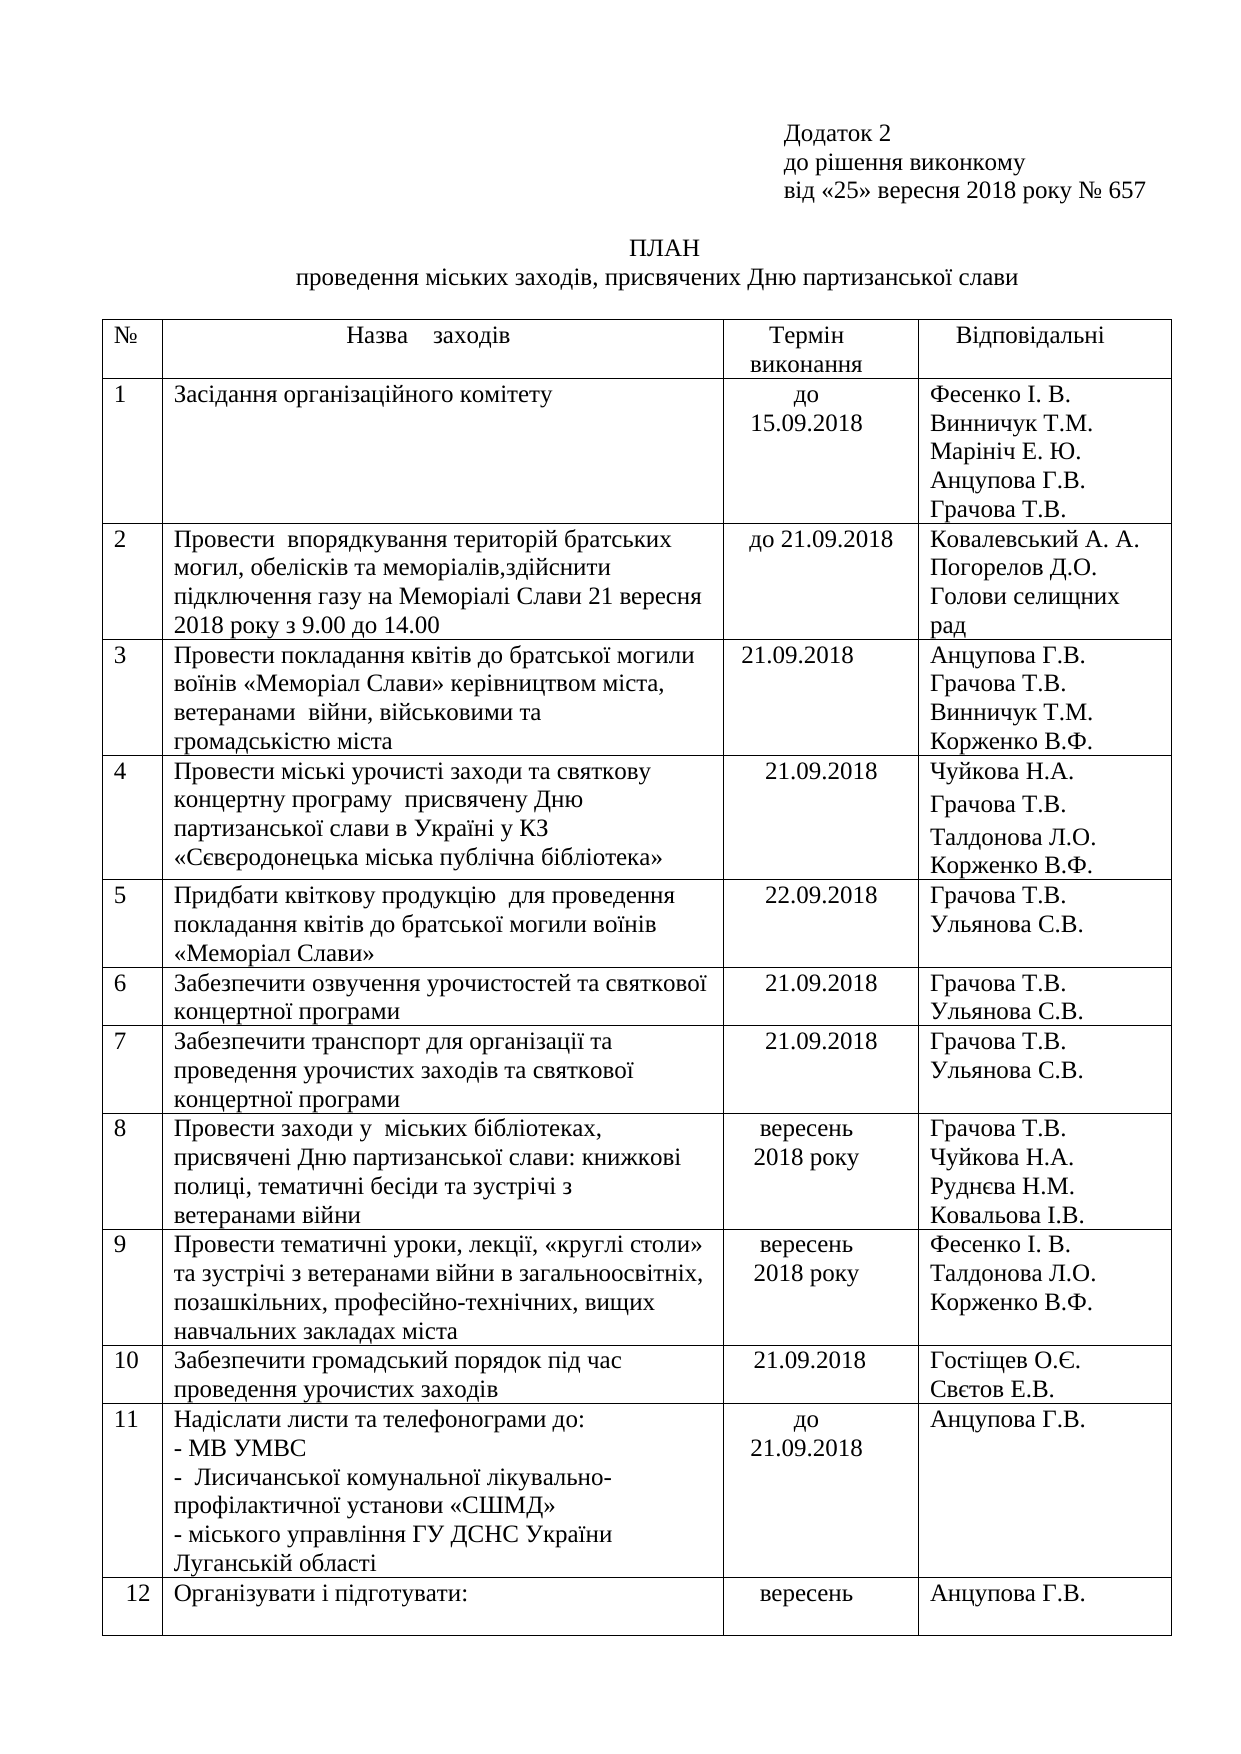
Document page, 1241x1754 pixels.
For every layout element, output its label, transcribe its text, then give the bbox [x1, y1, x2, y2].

table_cell 22.09.2018 [724, 880, 918, 967]
table_cell 5 [103, 880, 162, 967]
table_cell 21.09.2018 [724, 1346, 918, 1403]
table_cell 21.09.2018 [724, 756, 918, 879]
table_cell Забезпечити громадський порядок під час проведення урочистих заходів [163, 1346, 723, 1403]
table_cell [163, 1578, 723, 1635]
table_cell вересень 2018 року [724, 1114, 918, 1228]
table_cell Фесенко І. В. Талдонова Л.О. Корженко В.Ф. [919, 1230, 1171, 1344]
table_cell Фесенко І. В. Винничук Т.М. Марініч Е. Ю. Анцупова Г.В. Грачова Т.В. [919, 379, 1171, 523]
table_cell 6 [103, 968, 162, 1025]
table_cell Чуйкова Н.А. Грачова Т.В. Талдонова Л.О. Корженко В.Ф. [919, 756, 1171, 879]
text Додаток 2 [177, 118, 1152, 147]
text від «25» вересня 2018 року № 657 [177, 176, 1152, 204]
table_cell 12 [103, 1578, 162, 1635]
table_cell 2 [103, 524, 162, 639]
table_cell 11 [103, 1404, 162, 1577]
table_cell Придбати квіткову продукцію для проведення покладання квітів до братської могили воїнів «Меморіал Слави» [163, 880, 723, 967]
table_cell Засідання організаційного комітету [163, 379, 723, 523]
table_cell 8 [103, 1114, 162, 1228]
text ПЛАН [177, 233, 1152, 262]
table_header Назва заходів [163, 320, 723, 378]
table_cell Провести впорядкування територій братських могил, обелісків та меморіалів,здійснити підключення газу на Меморіалі Слави 21 вересня 2018 року з 9.00 до 14.00 [163, 524, 723, 639]
table_cell вересень 2018 року [724, 1230, 918, 1344]
table_cell 3 [103, 640, 162, 755]
table_cell вересень 2018 року [724, 1578, 918, 1635]
table_header № [103, 320, 162, 378]
table_header Термін виконання [724, 320, 918, 378]
table_cell Грачова Т.В. Ульянова С.В. [919, 880, 1171, 967]
table_cell Анцупова Г.В. [919, 1578, 1171, 1635]
table_cell Грачова Т.В. Чуйкова Н.А. Руднєва Н.М. Ковальова І.В. [919, 1114, 1171, 1228]
table_cell до 21.09.2018 [724, 1404, 918, 1577]
table_cell Забезпечити транспорт для організації та проведення урочистих заходів та святкової концертної програми [163, 1026, 723, 1112]
table_cell 7 [103, 1026, 162, 1112]
table_cell Ковалевський А. А. Погорелов Д.О. Голови селищних рад [919, 524, 1171, 639]
table_cell 21.09.2018 [724, 640, 918, 755]
table_cell 4 [103, 756, 162, 879]
text проведення міських заходів, присвячених Дню партизанської слави [177, 262, 1137, 291]
table_cell до 21.09.2018 [724, 524, 918, 639]
table_cell 21.09.2018 [724, 968, 918, 1025]
table_cell Надіслати листи та телефонограми до: - МВ УМВС - Лисичанської комунальної лікувально-профілактичної установи «СШМД» - міського управління ГУ ДСНС України Луганській області [163, 1404, 723, 1577]
table_cell Анцупова Г.В. [919, 1404, 1171, 1577]
table_cell Забезпечити озвучення урочистостей та святкової концертної програми [163, 968, 723, 1025]
table_cell 1 [103, 379, 162, 523]
table_cell 21.09.2018 [724, 1026, 918, 1112]
table_header Відповідальні [919, 320, 1171, 378]
table_cell 10 [103, 1346, 162, 1403]
table_cell Провести покладання квітів до братської могили воїнів «Меморіал Слави» керівництвом міста, ветеранами війни, військовими та громадськістю міста [163, 640, 723, 755]
text до рішення виконкому [177, 147, 1152, 176]
table_cell Грачова Т.В. Ульянова С.В. [919, 968, 1171, 1025]
table_cell 9 [103, 1230, 162, 1344]
table_cell Анцупова Г.В. Грачова Т.В. Винничук Т.М. Корженко В.Ф. [919, 640, 1171, 755]
table_cell Провести міські урочисті заходи та святкову концертну програму присвячену Дню партизанської слави в Україні у КЗ «Сєвєродонецька міська публічна бібліотека» [163, 756, 723, 879]
table_cell Гостіщев О.Є. Свєтов Е.В. [919, 1346, 1171, 1403]
table_cell до 15.09.2018 [724, 379, 918, 523]
table_cell Провести заходи у міських бібліотеках, присвячені Дню партизанської слави: книжкові полиці, тематичні бесіди та зустрічі з ветеранами війни [163, 1114, 723, 1228]
table_cell Провести тематичні уроки, лекції, «круглі столи» та зустрічі з ветеранами війни в загальноосвітніх, позашкільних, професійно-технічних, вищих навчальних закладах міста [163, 1230, 723, 1344]
table_cell Грачова Т.В. Ульянова С.В. [919, 1026, 1171, 1112]
